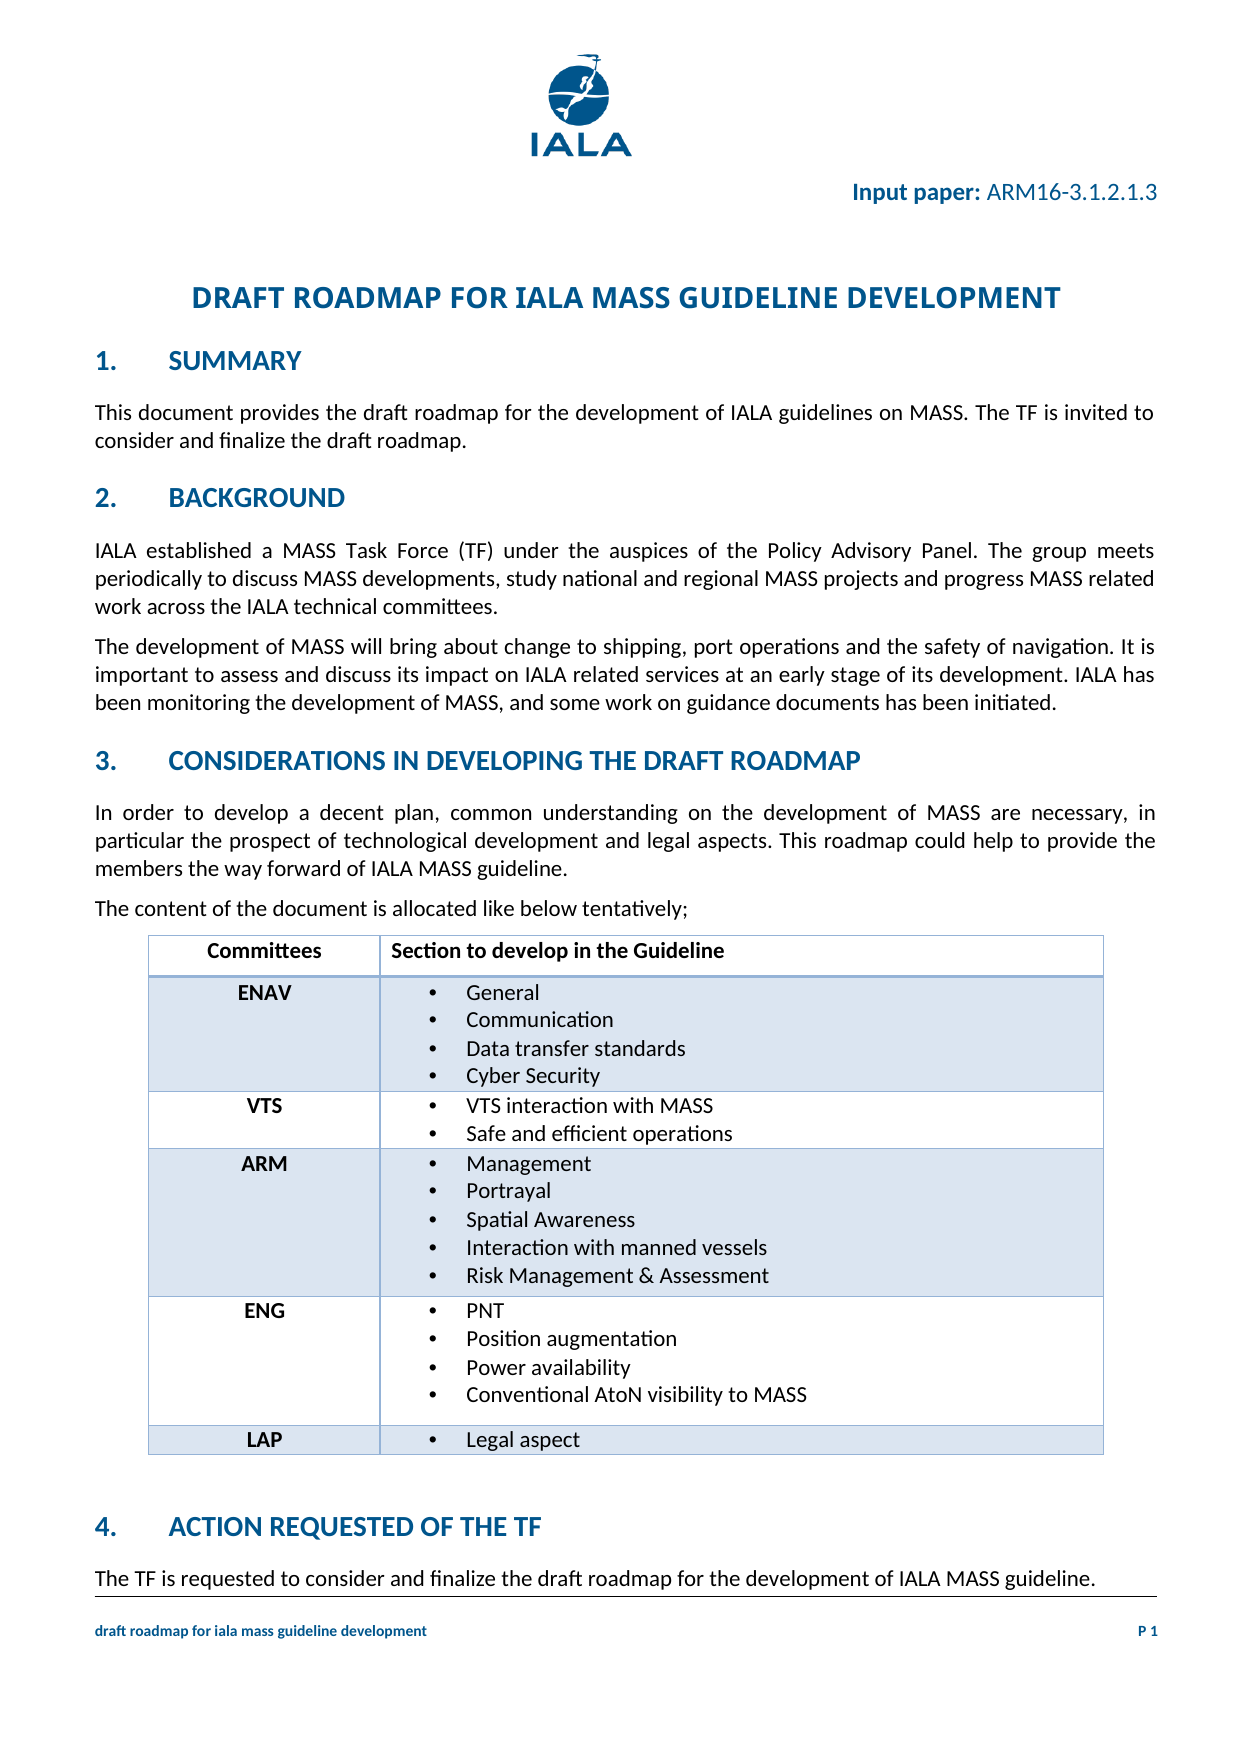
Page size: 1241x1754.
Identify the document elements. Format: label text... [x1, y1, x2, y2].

table_header Committees [149, 936, 379, 974]
table_header Section to develop in the Guideline [381, 936, 1103, 974]
text IALA established a MASS Task Force (TF) under the auspices of the Policy Advisory Panel. The group meets periodically to discuss MASS developments, study national and regional MASS projects and progress MASS related work across the IALA technical committees. [94, 536, 1157, 620]
table_cell VTS [149, 1092, 379, 1148]
subtitle considerations in developing the draft roadmap [94, 742, 1157, 777]
table_cell ARM [149, 1149, 379, 1296]
table_cell PNT Position augmentation Power availability Conventional AtoN visibility to MASS [381, 1297, 1103, 1424]
table_cell ENG [149, 1297, 379, 1424]
text The TF is requested to consider and finalize the draft roadmap for the development of IALA MASS guideline. [94, 1564, 1157, 1592]
table_cell Legal aspect [381, 1426, 1103, 1454]
table_cell LAP [149, 1426, 379, 1454]
table_cell General Communication Data transfer standards Cyber Security [381, 978, 1103, 1091]
text In order to develop a decent plan, common understanding on the development of MASS are necessary, in particular the prospect of technological development and legal aspects. This roadmap could help to provide the members the way forward of IALA MASS guideline. [94, 798, 1157, 882]
text Input paper: ARM16-3.1.2.1.3 [94, 181, 1157, 206]
text The content of the document is allocated like below tentatively; [94, 894, 1157, 923]
subtitle Summary [94, 342, 1157, 378]
table_cell ENAV [149, 978, 379, 1091]
subtitle background [94, 479, 1157, 515]
table_cell VTS interaction with MASS Safe and efficient operations [381, 1092, 1103, 1148]
subtitle Action requested of the TF [94, 1508, 1157, 1543]
picture [508, 42, 649, 179]
table_cell Management Portrayal Spatial Awareness Interaction with manned vessels Risk Management & Assessment [381, 1149, 1103, 1296]
title draft roadmap for iala mass guideline development [94, 277, 1157, 317]
text This document provides the draft roadmap for the development of IALA guidelines on MASS. The TF is invited to consider and finalize the draft roadmap. [94, 398, 1157, 454]
text The development of MASS will bring about change to shipping, port operations and the safety of navigation. It is important to assess and discuss its impact on IALA related services at an early stage of its development. IALA has been monitoring the development of MASS, and some work on guidance documents has been initiated. [94, 632, 1157, 717]
